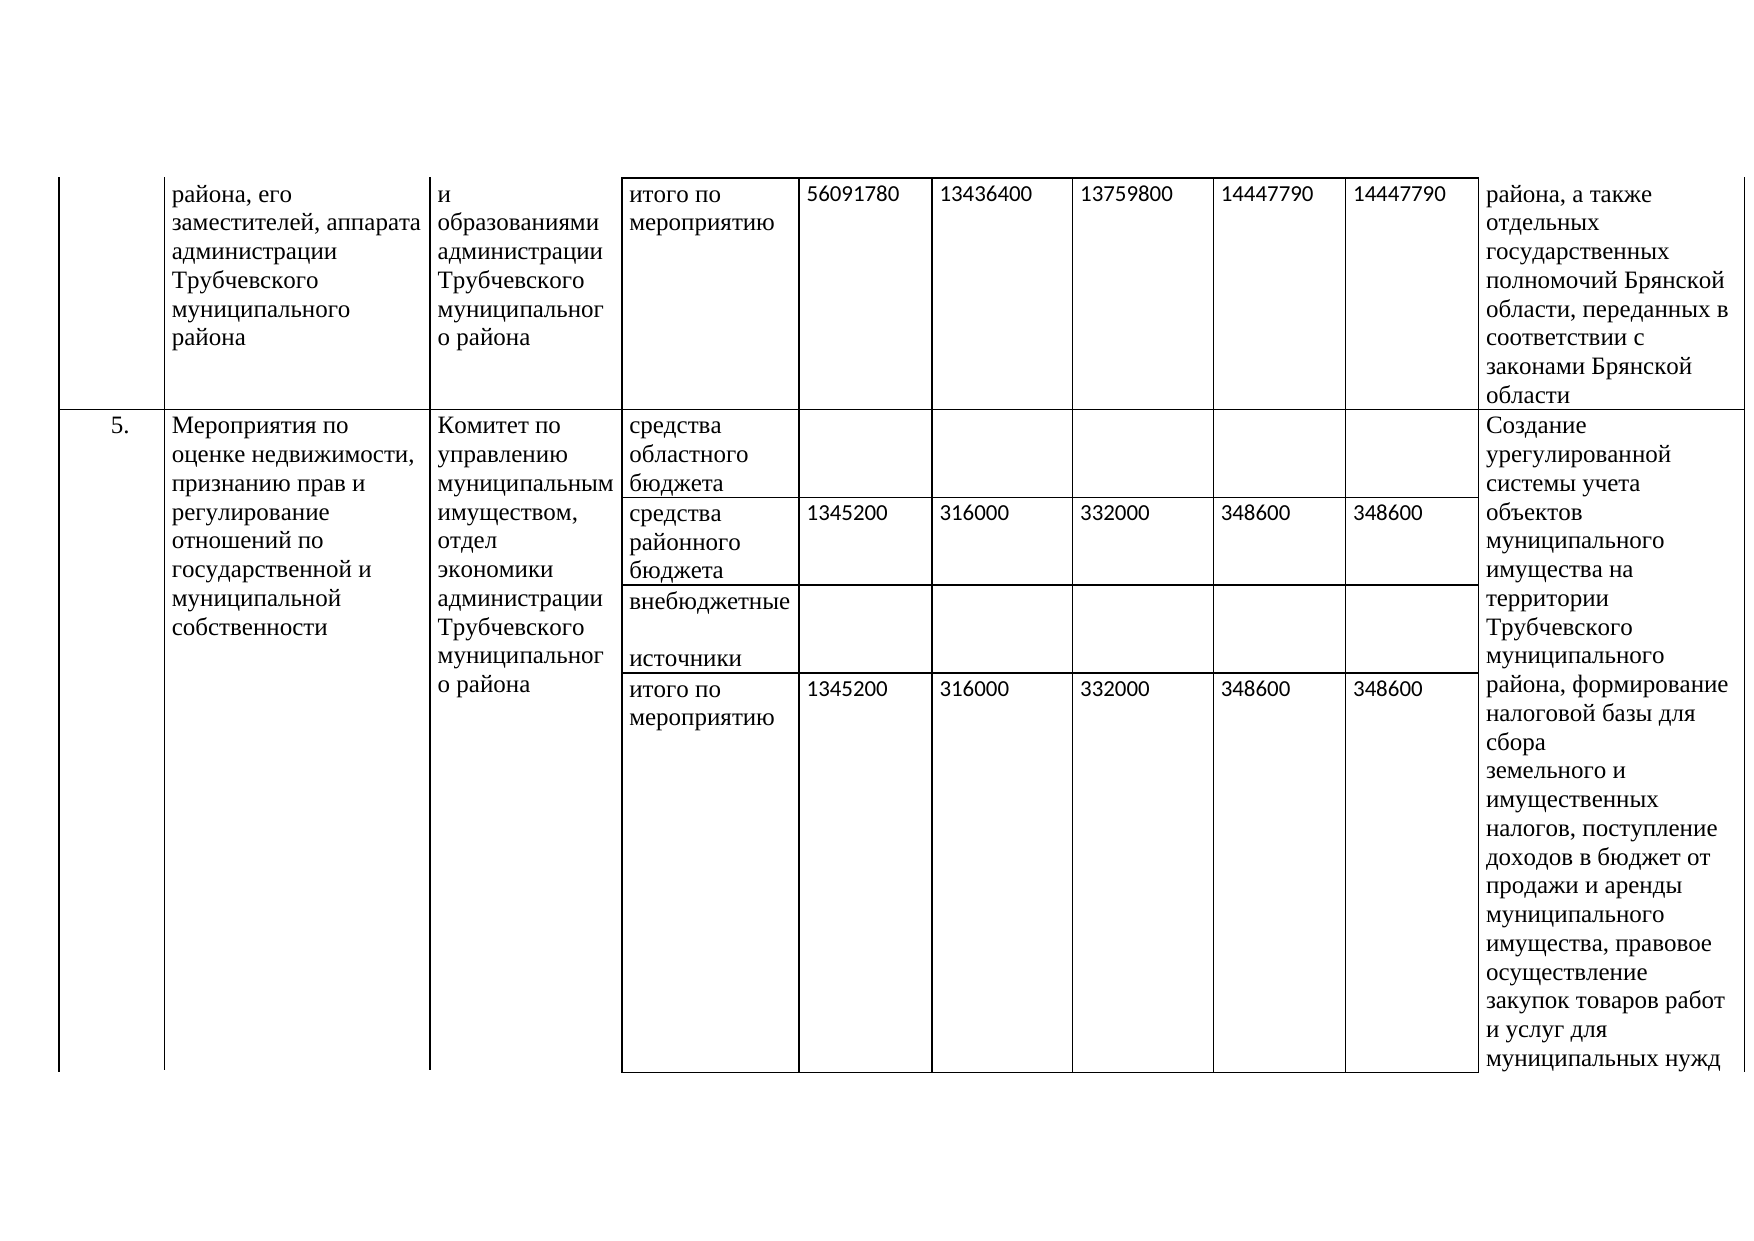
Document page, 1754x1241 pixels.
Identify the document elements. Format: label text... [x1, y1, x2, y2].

table_cell итого по мероприятию [623, 179, 798, 409]
table_cell 14447790 [1214, 179, 1345, 409]
table_cell 1345200 [800, 674, 931, 1072]
table_cell [800, 586, 931, 672]
table_cell 13759800 [1073, 179, 1213, 409]
table_cell 1345200 [800, 498, 931, 584]
table_cell [933, 586, 1072, 672]
table_cell 332000 [1073, 674, 1213, 1072]
table_cell Создание урегулированной системы учета объектов муниципального имущества на территории Трубчевского муниципального района, формирование налоговой базы для сбора земельного и имущественных налогов, поступление доходов в бюджет от продажи и аренды муниципального имущества, правовое осуществление закупок товаров работ и услуг для муниципальных нужд [1479, 410, 1744, 1072]
table_cell 316000 [933, 674, 1072, 1072]
table_cell 348600 [1214, 674, 1345, 1072]
table_cell итого по мероприятию [623, 674, 798, 1072]
table_cell [1073, 586, 1213, 672]
table_cell средства районного бюджета [623, 498, 798, 584]
table_cell [60, 410, 164, 1072]
table_cell 348600 [1346, 498, 1478, 584]
table_cell внебюджетные источники [623, 586, 798, 672]
table_cell [1346, 586, 1478, 672]
table_cell [933, 410, 1072, 497]
table_cell Мероприятия по оценке недвижимости, признанию прав и регулирование отношений по государственной и муниципальной собственности [164, 410, 430, 1072]
table_cell 348600 [1214, 498, 1345, 584]
table_cell 56091780 [800, 179, 931, 409]
table_cell средства областного бюджета [623, 410, 798, 497]
table_cell Комитет по управлению муниципальным имуществом, отдел экономики администрации Трубчевского муниципального района [430, 410, 621, 1072]
table_cell [1214, 410, 1345, 497]
table_cell [1214, 586, 1345, 672]
table_cell 348600 [1346, 674, 1478, 1072]
table_cell 316000 [933, 498, 1072, 584]
table_cell [1073, 410, 1213, 497]
table_cell [1346, 410, 1478, 497]
table_cell 13436400 [933, 179, 1072, 409]
table_cell 332000 [1073, 498, 1213, 584]
table_cell [800, 410, 931, 497]
table_cell 14447790 [1346, 179, 1478, 409]
